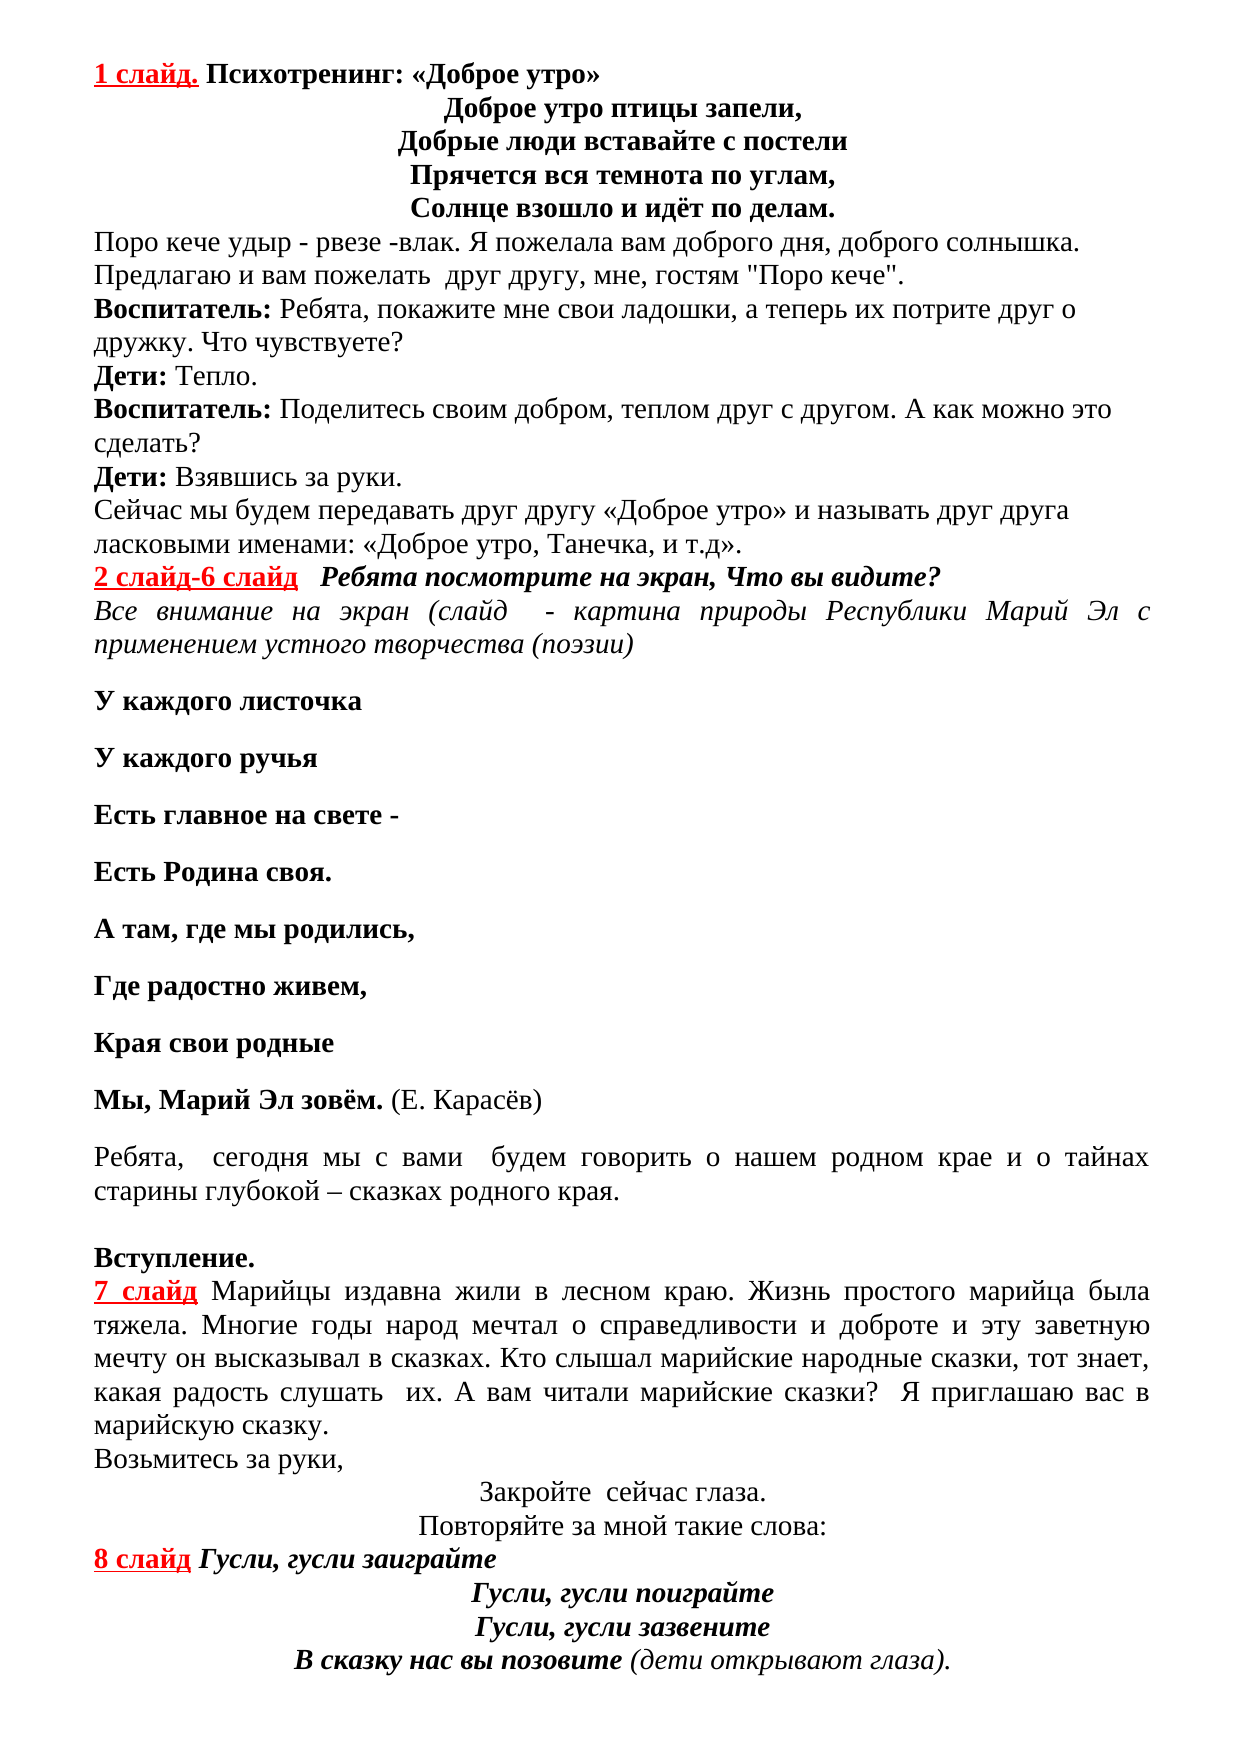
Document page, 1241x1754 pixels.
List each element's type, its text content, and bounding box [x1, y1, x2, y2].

text Есть Родина своя. [94, 854, 1152, 888]
text Солнце взошло и идёт по делам. [94, 190, 1152, 224]
text Доброе утро птицы запели, [94, 90, 1152, 123]
text Прячется вся темнота по углам, [94, 157, 1152, 190]
text 8 слайд Гусли, гусли заиграйте [94, 1542, 1152, 1575]
text 7 слайд Марийцы издавна жили в лесном краю. Жизнь простого марийца была тяжела. Многие годы народ мечтал о справедливости и доброте и эту заветную мечту он высказывал в сказках. Кто слышал марийские народные сказки, тот знает, какая радость слушать их. А вам читали марийские сказки? Я приглашаю вас в марийскую сказку. [94, 1273, 1152, 1441]
text Где радостно живем, [94, 968, 1152, 1002]
text Края свои родные [94, 1025, 1152, 1059]
text Поро кече удыр - рвезе -влак. Я пожелала вам доброго дня, доброго солнышка. Предлагаю и вам пожелать друг другу, мне, гостям "Поро кече". Воспитатель: Ребята, покажите мне свои ладошки, а теперь их потрите друг о дружку. Что чувствуете? Дети: Тепло. Воспитатель: Поделитесь своим добром, теплом друг с другом. А как можно это сделать? Дети: Взявшись за руки. Сейчас мы будем передавать друг другу «Доброе утро» и называть друг друга ласковыми именами: «Доброе утро, Танечка, и т.д». [94, 224, 1152, 559]
text Гусли, гусли поиграйте [94, 1575, 1152, 1609]
text Возьмитесь за руки, [94, 1441, 1152, 1474]
text 2 слайд-6 слайд Ребята посмотрите на экран, Что вы видите? [94, 559, 1152, 593]
text В сказку нас вы позовите (дети открывают глаза). [94, 1642, 1152, 1676]
text 1 слайд. Психотренинг: «Доброе утро» [94, 56, 1152, 90]
text Есть главное на свете - [94, 797, 1152, 831]
text Гусли, гусли зазвените [94, 1609, 1152, 1642]
text Добрые люди вставайте с постели [94, 123, 1152, 157]
text У каждого ручья [94, 740, 1152, 774]
text Мы, Марий Эл зовём. (Е. Карасёв) [94, 1082, 1152, 1116]
text Закройте сейчас глаза. [94, 1474, 1152, 1508]
text У каждого листочка [94, 683, 1152, 717]
text Ребята, сегодня мы с вами будем говорить о нашем родном крае и о тайнах старины глубокой – сказках родного края. [94, 1139, 1152, 1206]
text Повторяйте за мной такие слова: [94, 1508, 1152, 1542]
text Вступление. [94, 1240, 1152, 1273]
text Все внимание на экран (слайд - картина природы Республики Марий Эл с применением устного творчества (поэзии) [94, 593, 1152, 660]
text A там, где мы родились, [94, 911, 1152, 945]
